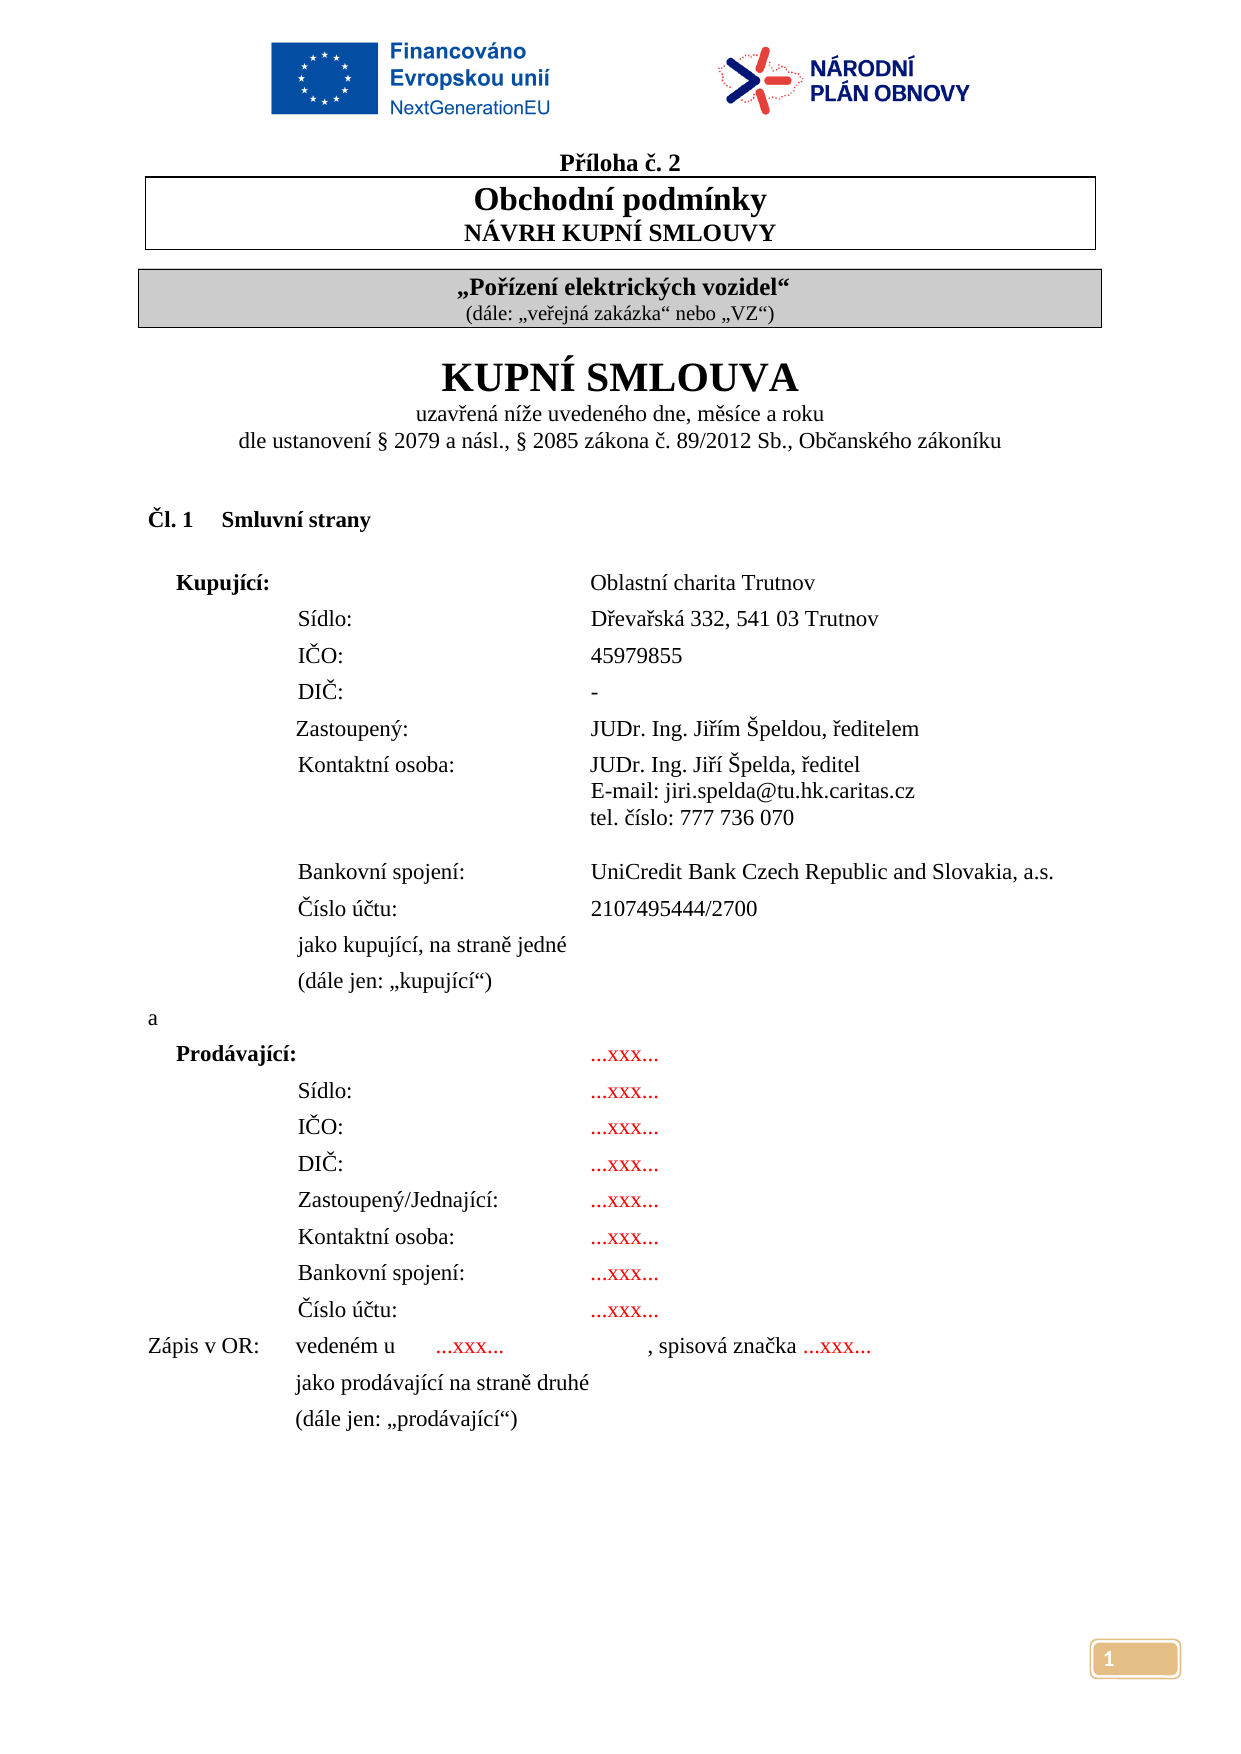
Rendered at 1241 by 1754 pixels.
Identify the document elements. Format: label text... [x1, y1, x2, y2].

text Prodávající: ...xxx... [148, 1041, 1093, 1067]
picture [258, 35, 578, 121]
text Příloha č. 2 [148, 148, 1093, 176]
list Smluvní strany [148, 506, 1093, 532]
text Bankovní spojení: UniCredit Bank Czech Republic and Slovakia, a.s. [298, 858, 1093, 884]
text Sídlo: Dřevařská 332, 541 03 Trutnov [148, 605, 1093, 632]
text Zastoupený/Jednající: ...xxx... [148, 1186, 1093, 1213]
text DIČ: ...xxx... [148, 1150, 1093, 1176]
text Bankovní spojení: ...xxx... [148, 1259, 1093, 1286]
text Obchodní podmínky [146, 178, 1095, 215]
text Kupující: Oblastní charita Trutnov [148, 569, 1093, 595]
text jako prodávající na straně druhé [148, 1369, 1093, 1395]
text dle ustanovení § 2079 a násl., § 2085 zákona č. 89/2012 Sb., Občanského zákoníku [148, 427, 1093, 453]
text IČO: 45979855 [148, 642, 1093, 668]
text jako kupující, na straně jedné [298, 931, 1093, 957]
text Kontaktní osoba: JUDr. Ing. Jiří Špelda, ředitel [298, 751, 1093, 777]
text IČO: ...xxx... [148, 1113, 1093, 1140]
text (dále jen: „kupující“) [298, 968, 1093, 994]
text Kontaktní osoba: ...xxx... [148, 1223, 1093, 1249]
text tel. číslo: 777 736 070 [298, 804, 1093, 830]
text Číslo účtu: 2107495444/2700 [298, 895, 1093, 921]
text a [148, 1004, 1093, 1030]
text Číslo účtu: ...xxx... [148, 1296, 1093, 1322]
text Zápis v OR: vedeném u ...xxx... , spisová značka ...xxx... [148, 1332, 1093, 1358]
text E-mail: jiri.spelda@tu.hk.caritas.cz [298, 777, 1093, 804]
text Zastoupený: JUDr. Ing. Jiřím Špeldou, ředitelem [148, 715, 1093, 741]
text uzavřená níže uvedeného dne, měsíce a roku [148, 401, 1093, 427]
text „Pořízení elektrických vozidel“ [139, 270, 1101, 297]
text NÁVRH KUPNÍ SMLOUVY [146, 215, 1095, 249]
text (dále jen: „prodávající“) [221, 1405, 1093, 1431]
picture [701, 36, 983, 126]
text KUPnÍ SMLOUVA [148, 353, 1093, 401]
text (dále: „veřejná zakázka“ nebo „VZ“) [139, 297, 1101, 327]
text DIČ: - [148, 678, 1093, 704]
text Sídlo: ...xxx... [148, 1077, 1093, 1103]
